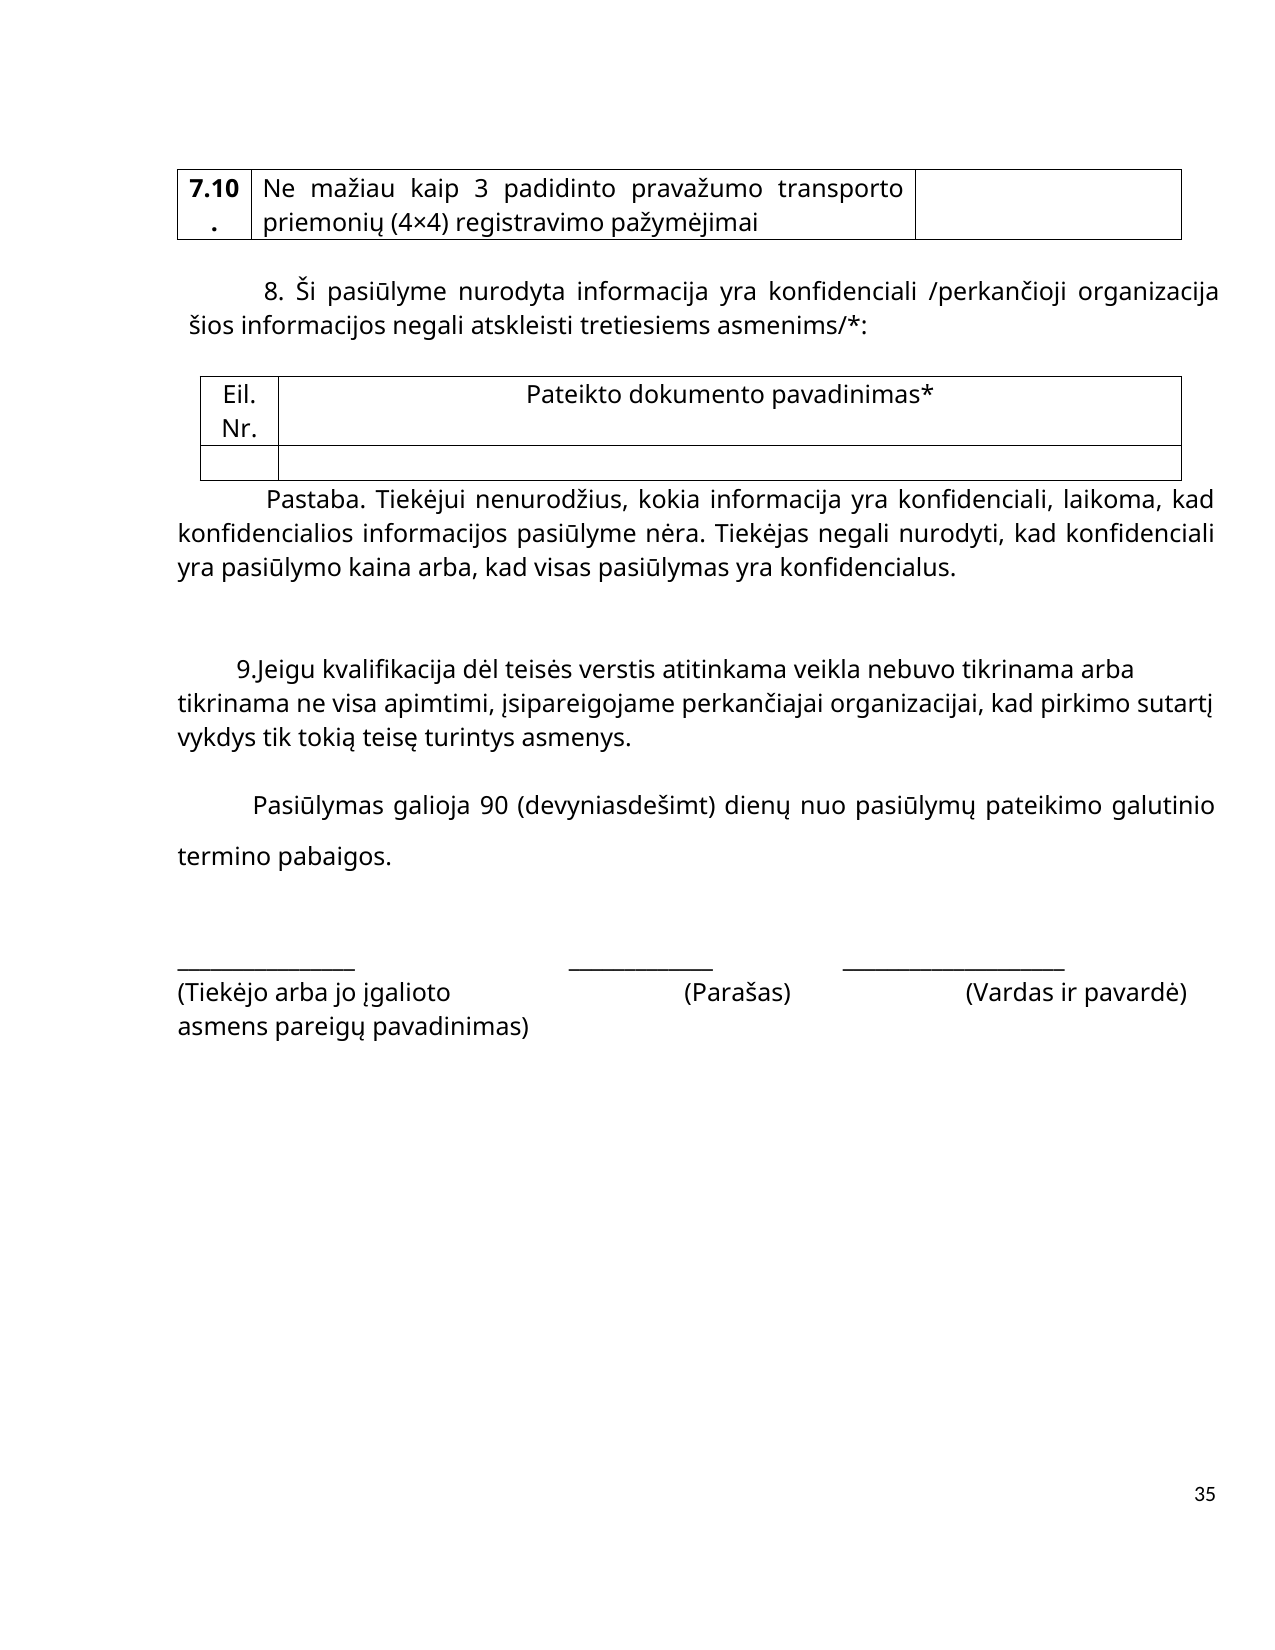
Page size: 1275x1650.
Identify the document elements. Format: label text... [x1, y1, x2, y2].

table_header 8. Ši pasiūlyme nurodyta informacija yra konfidenciali /perkančioji organizacija šios informacijos negali atskleisti tretiesiems asmenims/*: [189, 274, 1221, 481]
table_cell 7.10. [178, 170, 251, 238]
list 9.Jeigu kvalifikacija dėl teisės verstis atitinkama veikla nebuvo tikrinama arba tikrinama ne visa apimtimi, įsipareigojame perkančiajai organizacijai, kad pirkimo sutartį vykdys tik tokią teisę turintys asmenys. [177, 652, 1216, 754]
table_cell [916, 170, 1181, 238]
text ________________ _____________ ____________________ [177, 941, 1216, 975]
text Pastaba. Tiekėjui nenurodžius, kokia informacija yra konfidenciali, laikoma, kad konfidencialios informacijos pasiūlyme nėra. Tiekėjas negali nurodyti, kad konfidenciali yra pasiūlymo kaina arba, kad visas pasiūlymas yra konfidencialus. [177, 481, 1216, 583]
text (Tiekėjo arba jo įgalioto (Parašas) (Vardas ir pavardė) [177, 975, 1216, 1009]
text Pasiūlymas galioja 90 (devyniasdešimt) dienų nuo pasiūlymų pateikimo galutinio termino pabaigos. [177, 788, 1216, 873]
table_cell Ne mažiau kaip 3 padidinto pravažumo transporto priemonių (4×4) registravimo pažymėjimai [252, 170, 915, 238]
text asmens pareigų pavadinimas) [177, 1009, 1216, 1043]
